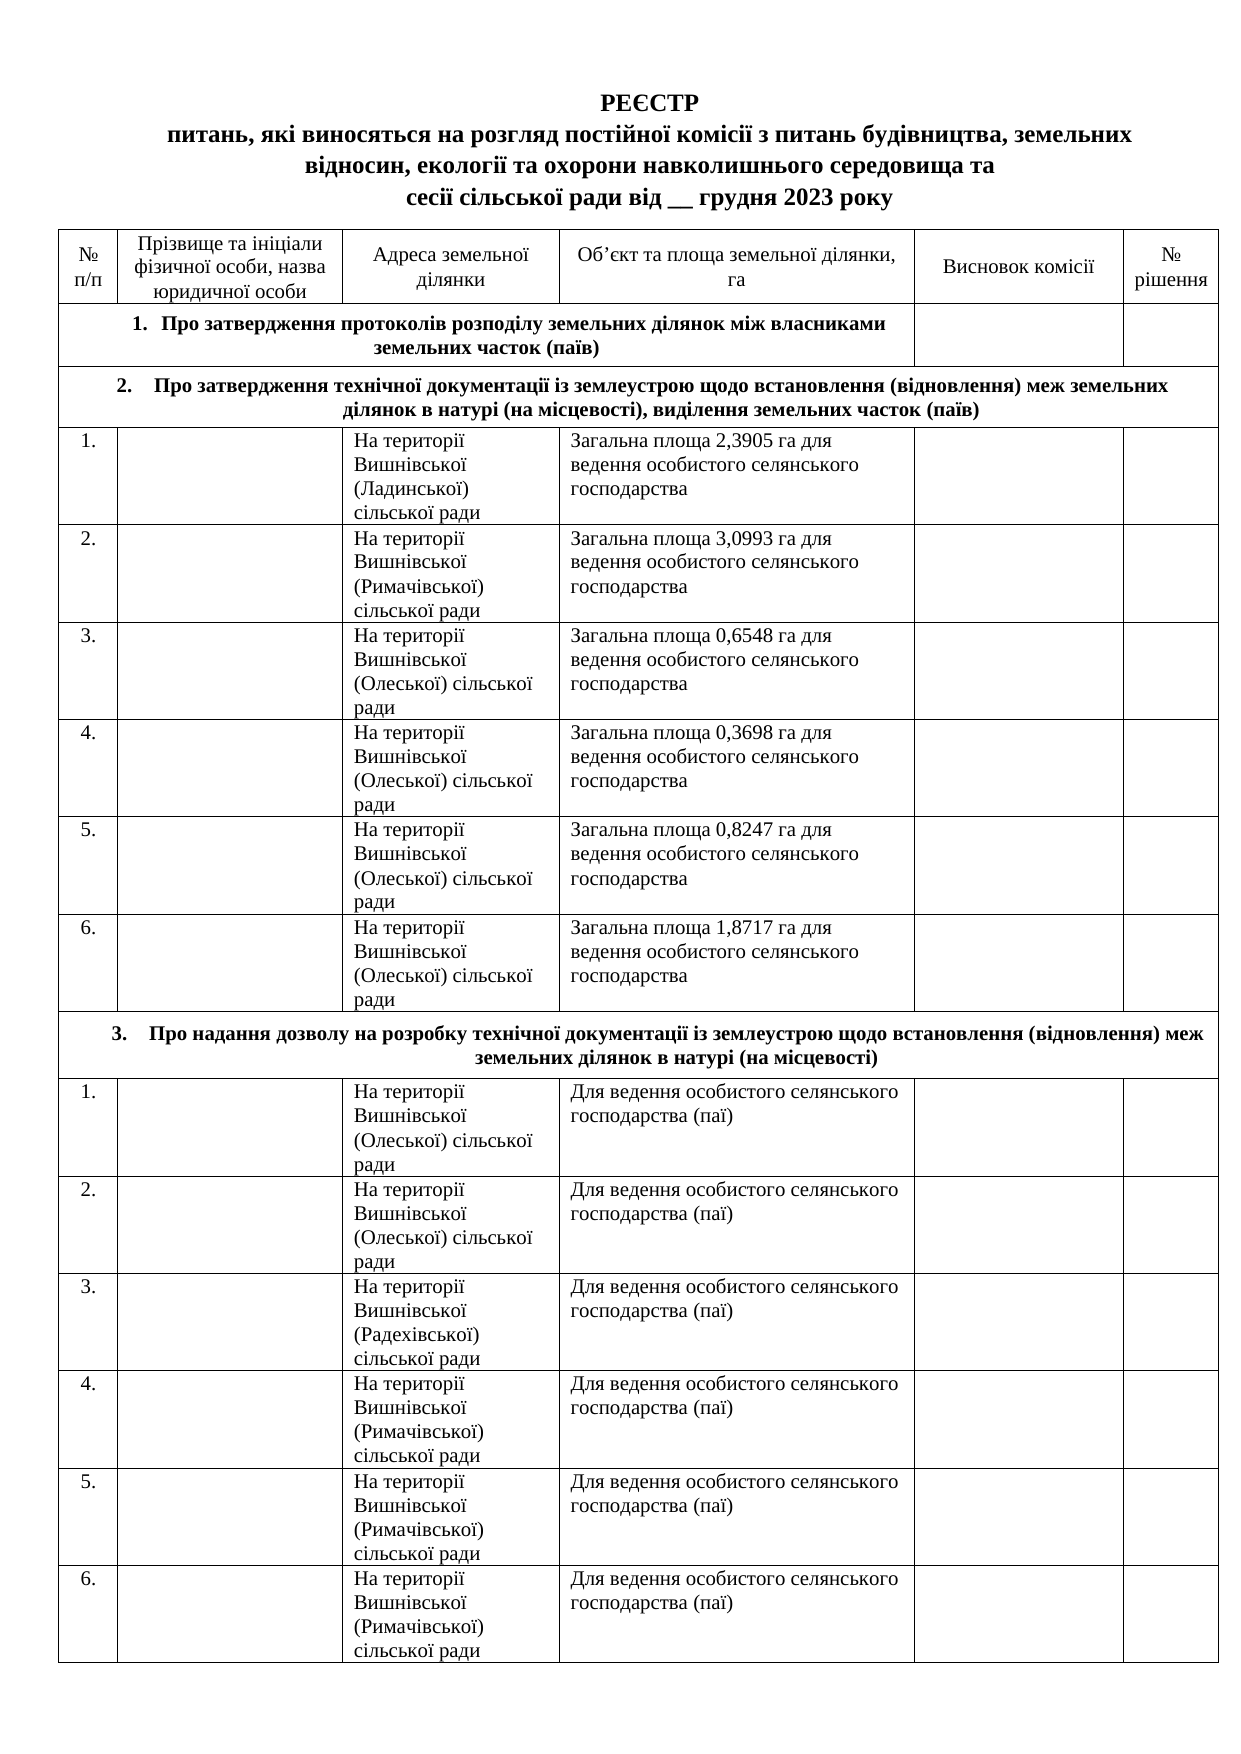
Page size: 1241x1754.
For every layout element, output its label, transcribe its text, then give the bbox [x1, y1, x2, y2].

table_cell [1124, 915, 1218, 1011]
text питань, які виносяться на розгляд постійної комісії з питань будівництва, земельних відносин, екології та охорони навколишнього середовища та [148, 119, 1152, 179]
table_cell На території Вишнівської (Радехівської) сільської ради [343, 1274, 559, 1370]
table_header Прізвище та ініціали фізичної особи, назва юридичної особи [118, 230, 342, 303]
table_cell 6. [59, 1566, 117, 1662]
table_cell [915, 1469, 1123, 1565]
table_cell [560, 1469, 914, 1565]
table_cell 4. [59, 1371, 117, 1467]
table_cell 5. [59, 817, 117, 913]
table_cell [1124, 1177, 1218, 1273]
table_header Адреса земельної ділянки [343, 230, 559, 303]
table_header Висновок комісії [915, 230, 1123, 303]
table_cell [915, 428, 1123, 524]
table_cell [915, 915, 1123, 1011]
table_cell [1124, 304, 1218, 366]
table_cell [118, 428, 342, 524]
table_cell [915, 525, 1123, 622]
table_cell Про надання дозволу на розробку технічної документації із землеустрою щодо встановлення (відновлення) меж земельних ділянок в натурі (на місцевості) [59, 1012, 1218, 1078]
table_cell Про затвердження технічної документації із землеустрою щодо встановлення (відновлення) меж земельних ділянок в натурі (на місцевості), виділення земельних часток (паїв) [59, 367, 1218, 427]
table_cell [118, 525, 342, 622]
table_cell [1124, 428, 1218, 524]
table_cell 4. [59, 720, 117, 816]
table_cell Про затвердження протоколів розподілу земельних ділянок між власниками земельних часток (паїв) [59, 304, 914, 366]
table_cell 3. [59, 1274, 117, 1370]
table_cell [1124, 1469, 1218, 1565]
table_cell [118, 1274, 342, 1370]
table_cell Загальна площа 3,0993 га для ведення особистого селянського господарства [560, 525, 914, 622]
table_cell [1124, 720, 1218, 816]
table_cell [118, 623, 342, 719]
table_cell [1124, 1079, 1218, 1176]
table_cell На території Вишнівської (Олеської) сільської ради [343, 817, 559, 913]
text РЕЄСТР [148, 88, 1152, 117]
table_cell На території Вишнівської (Римачівської) сільської ради [343, 525, 559, 622]
table_cell [915, 1274, 1123, 1370]
table_cell Загальна площа 1,8717 га для ведення особистого селянського господарства [560, 915, 914, 1011]
table_cell [915, 817, 1123, 913]
table_cell [915, 720, 1123, 816]
table_cell На території Вишнівської (Олеської) сільської ради [343, 623, 559, 719]
table_cell 6. [59, 915, 117, 1011]
table_cell Загальна площа 2,3905 га для ведення особистого селянського господарства [560, 428, 914, 524]
table_cell [915, 304, 1123, 366]
table_cell 1. [59, 1079, 117, 1176]
table_cell Загальна площа 0,3698 га для ведення особистого селянського господарства [560, 720, 914, 816]
table_cell На території Вишнівської (Олеської) сільської ради [343, 915, 559, 1011]
table_cell [915, 1371, 1123, 1467]
table_cell [118, 1469, 342, 1565]
table_cell [1124, 623, 1218, 719]
table_cell [118, 1079, 342, 1176]
table_header Об’єкт та площа земельної ділянки, га [560, 230, 914, 303]
text сесії сільської ради від __ грудня 2023 року [148, 182, 1152, 210]
table_cell Для ведення особистого селянського господарства (паї) [560, 1177, 914, 1273]
table_cell [915, 623, 1123, 719]
table_cell Для ведення особистого селянського господарства (паї) [560, 1274, 914, 1370]
table_cell На території Вишнівської (Олеської) сільської ради [343, 1177, 559, 1273]
table_cell [118, 915, 342, 1011]
table_cell 5. [59, 1469, 117, 1565]
table_cell На території Вишнівської (Ладинської) сільської ради [343, 428, 559, 524]
table_cell Загальна площа 0,6548 га для ведення особистого селянського господарства [560, 623, 914, 719]
table_cell 2. [59, 1177, 117, 1273]
table_header № рішення [1124, 230, 1218, 303]
table_cell На території Вишнівської (Римачівської) сільської ради [343, 1371, 559, 1467]
table_cell [915, 1566, 1123, 1662]
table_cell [560, 1566, 914, 1662]
table_cell На території Вишнівської (Римачівської) сільської ради [343, 1566, 559, 1662]
table_cell [1124, 1371, 1218, 1467]
table_cell Загальна площа 0,8247 га для ведення особистого селянського господарства [560, 817, 914, 913]
table_cell [1124, 1274, 1218, 1370]
table_cell 2. [59, 525, 117, 622]
table_cell 1. [59, 428, 117, 524]
table_cell Для ведення особистого селянського господарства (паї) [560, 1371, 914, 1467]
table_cell [118, 817, 342, 913]
table_cell [118, 1177, 342, 1273]
table_cell На території Вишнівської (Олеської) сільської ради [343, 720, 559, 816]
table_cell [1124, 817, 1218, 913]
table_cell [915, 1079, 1123, 1176]
table_cell 3. [59, 623, 117, 719]
table_cell [915, 1177, 1123, 1273]
table_cell [1124, 1566, 1218, 1662]
table_cell На території Вишнівської (Олеської) сільської ради [343, 1079, 559, 1176]
table_cell [118, 1371, 342, 1467]
table_header № п/п [59, 230, 117, 303]
table_cell [118, 720, 342, 816]
table_cell Для ведення особистого селянського господарства (паї) [560, 1079, 914, 1176]
table_cell [118, 1566, 342, 1662]
table_cell На території Вишнівської (Римачівської) сільської ради [343, 1469, 559, 1565]
table_cell [1124, 525, 1218, 622]
